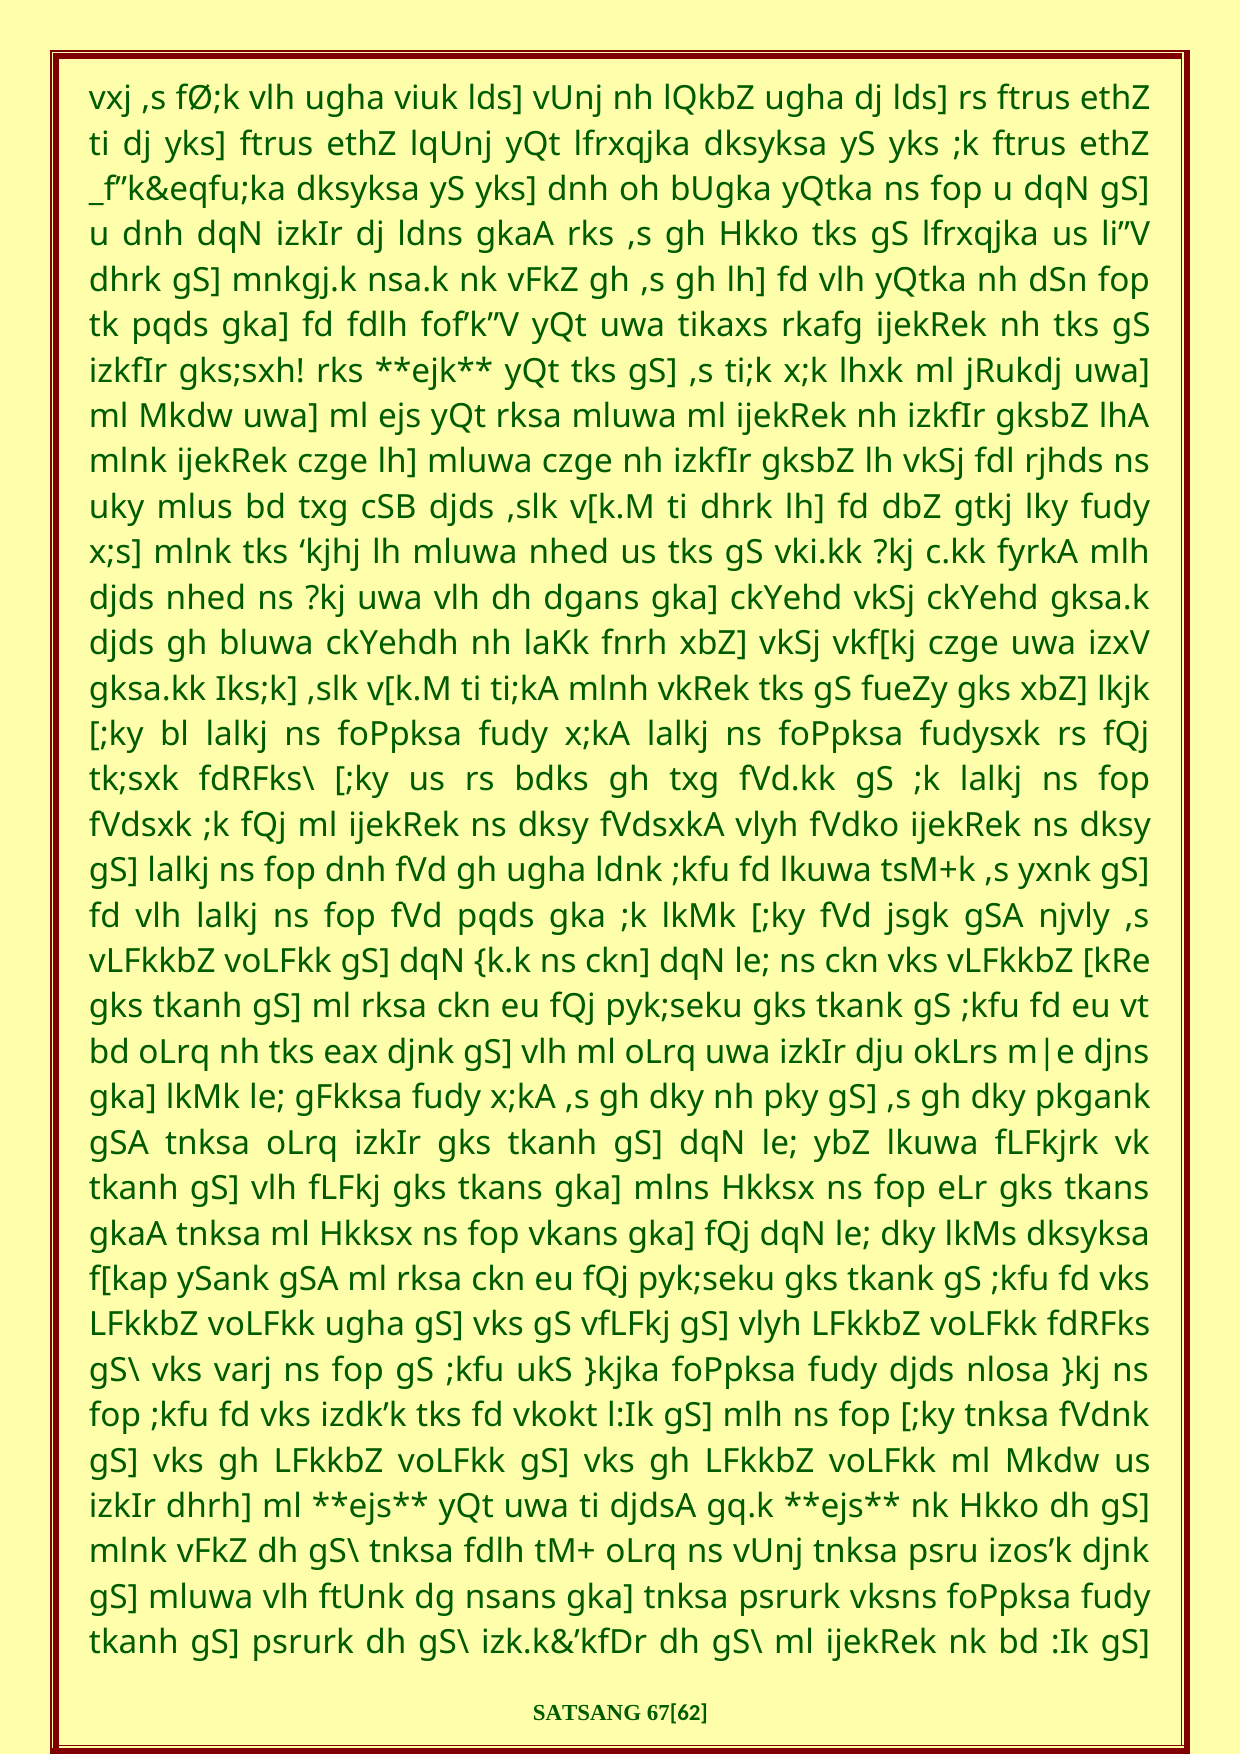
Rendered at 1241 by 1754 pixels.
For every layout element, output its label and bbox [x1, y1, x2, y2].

text [89, 74, 1152, 1663]
